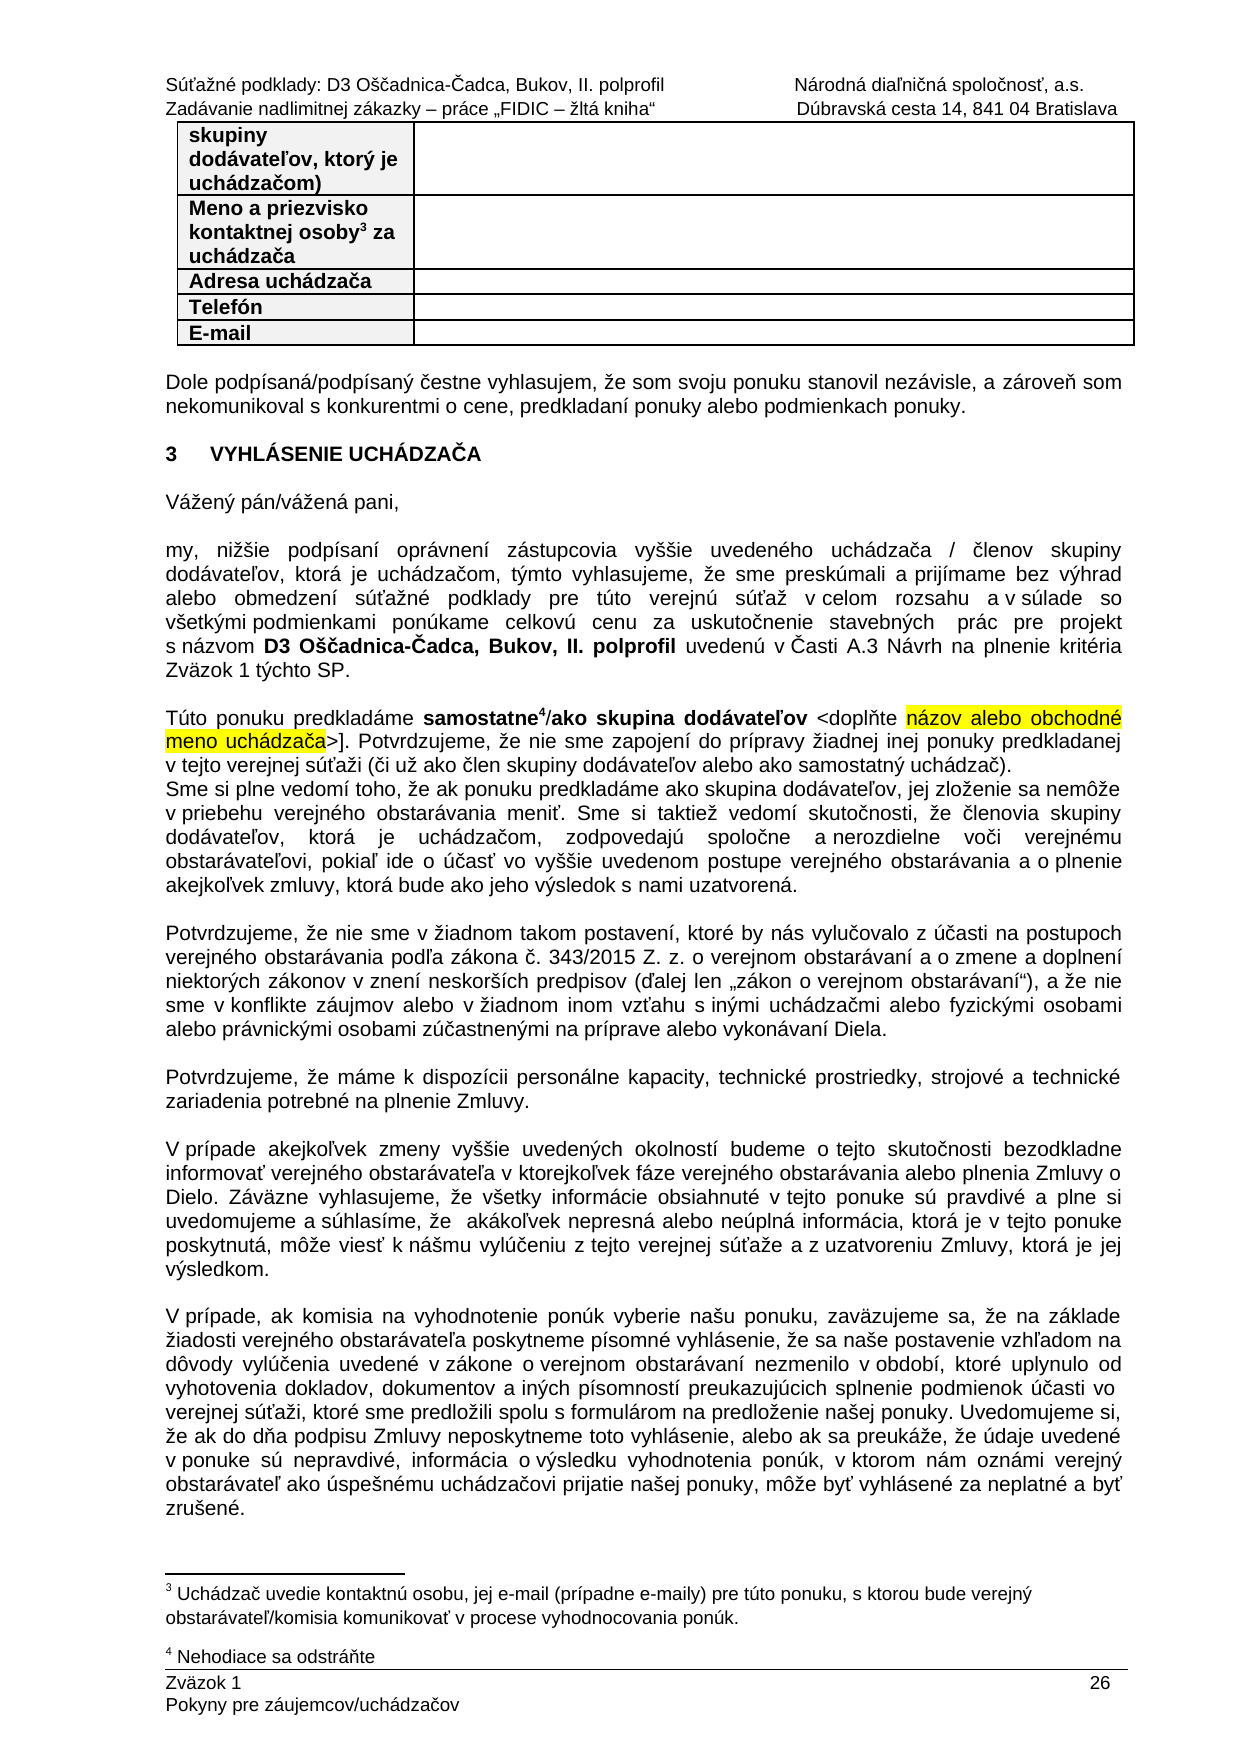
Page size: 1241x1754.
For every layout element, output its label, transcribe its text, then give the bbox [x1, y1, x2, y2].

text my, nižšie podpísaní oprávnení zástupcovia vyššie uvedeného uchádzača / členov skupiny dodávateľov, ktorá je uchádzačom, týmto vyhlasujeme, že sme preskúmali a prijímame bez výhrad alebo obmedzení súťažné podklady pre túto verejnú súťaž v celom rozsahu a v súlade so všetkými podmienkami ponúkame celkovú cenu za uskutočnenie stavebných prác pre projekt s názvom D3 Oščadnica-Čadca, Bukov, II. polprofil uvedenú v Časti A.3 Návrh na plnenie kritéria Zväzok 1 týchto SP. [165, 538, 1122, 681]
table_header [415, 123, 1133, 194]
table_cell [415, 321, 1133, 344]
text Potvrdzujeme, že nie sme v žiadnom takom postavení, ktoré by nás vylučovalo z účasti na postupoch verejného obstarávania podľa zákona č. 343/2015 Z. z. o verejnom obstarávaní a o zmene a doplnení niektorých zákonov v znení neskorších predpisov (ďalej len „zákon o verejnom obstarávaní“), a že nie sme v konflikte záujmov alebo v žiadnom inom vzťahu s inými uchádzačmi alebo fyzickými osobami alebo právnickými osobami zúčastnenými na príprave alebo vykonávaní Diela. [165, 921, 1122, 1041]
text V prípade, ak komisia na vyhodnotenie ponúk vyberie našu ponuku, zaväzujeme sa, že na základe žiadosti verejného obstarávateľa poskytneme písomné vyhlásenie, že sa naše postavenie vzhľadom na dôvody vylúčenia uvedené v zákone o verejnom obstarávaní nezmenilo v období, ktoré uplynulo od vyhotovenia dokladov, dokumentov a iných písomností preukazujúcich splnenie podmienok účasti vo verejnej súťaži, ktoré sme predložili spolu s formulárom na predloženie našej ponuky. Uvedomujeme si, že ak do dňa podpisu Zmluvy neposkytneme toto vyhlásenie, alebo ak sa preukáže, že údaje uvedené v ponuke sú nepravdivé, informácia o výsledku vyhodnotenia ponúk, v ktorom nám oznámi verejný obstarávateľ ako úspešnému uchádzačovi prijatie našej ponuky, môže byť vyhlásené za neplatné a byť zrušené. [165, 1304, 1122, 1520]
table_cell Telefón [178, 295, 413, 319]
table_cell [415, 295, 1133, 319]
table_cell [415, 270, 1133, 293]
table_cell [415, 196, 1133, 268]
text Sme si plne vedomí toho, že ak ponuku predkladáme ako skupina dodávateľov, jej zloženie sa nemôže v priebehu verejného obstarávania meniť. Sme si taktiež vedomí skutočnosti, že členovia skupiny dodávateľov, ktorá je uchádzačom, zodpovedajú spoločne a nerozdielne voči verejnému obstarávateľovi, pokiaľ ide o účasť vo vyššie uvedenom postupe verejného obstarávania a o plnenie akejkoľvek zmluvy, ktorá bude ako jeho výsledok s nami uzatvorená. [165, 777, 1122, 897]
text Potvrdzujeme, že máme k dispozícii personálne kapacity, technické prostriedky, strojové a technické zariadenia potrebné na plnenie Zmluvy. [165, 1065, 1122, 1113]
text Vážený pán/vážená pani, [165, 490, 1122, 514]
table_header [178, 123, 413, 194]
table_cell E-mail [178, 321, 413, 344]
table_cell Adresa uchádzača [178, 270, 413, 293]
text Dole podpísaná/podpísaný čestne vyhlasujem, že som svoju ponuku stanovil nezávisle, a zároveň som nekomunikoval s konkurentmi o cene, predkladaní ponuky alebo podmienkach ponuky. [165, 370, 1122, 418]
text 3 VYHLÁSENIE UCHÁDZAČA [165, 442, 1122, 466]
table_cell Meno a priezvisko kontaktnej osoby za uchádzača [178, 196, 413, 268]
text V prípade akejkoľvek zmeny vyššie uvedených okolností budeme o tejto skutočnosti bezodkladne informovať verejného obstarávateľa v ktorejkoľvek fáze verejného obstarávania alebo plnenia Zmluvy o Dielo. Záväzne vyhlasujeme, že všetky informácie obsiahnuté v tejto ponuke sú pravdivé a plne si uvedomujeme a súhlasíme, že akákoľvek nepresná alebo neúplná informácia, ktorá je v tejto ponuke poskytnutá, môže viesť k nášmu vylúčeniu z tejto verejnej súťaže a z uzatvoreniu Zmluvy, ktorá je jej výsledkom. [165, 1137, 1122, 1280]
text Túto ponuku predkladáme samostatne/ako skupina dodávateľov <doplňte názov alebo obchodné meno uchádzača>]. Potvrdzujeme, že nie sme zapojení do prípravy žiadnej inej ponuky predkladanej v tejto verejnej súťaži (či už ako člen skupiny dodávateľov alebo ako samostatný uchádzač). [165, 705, 1122, 777]
